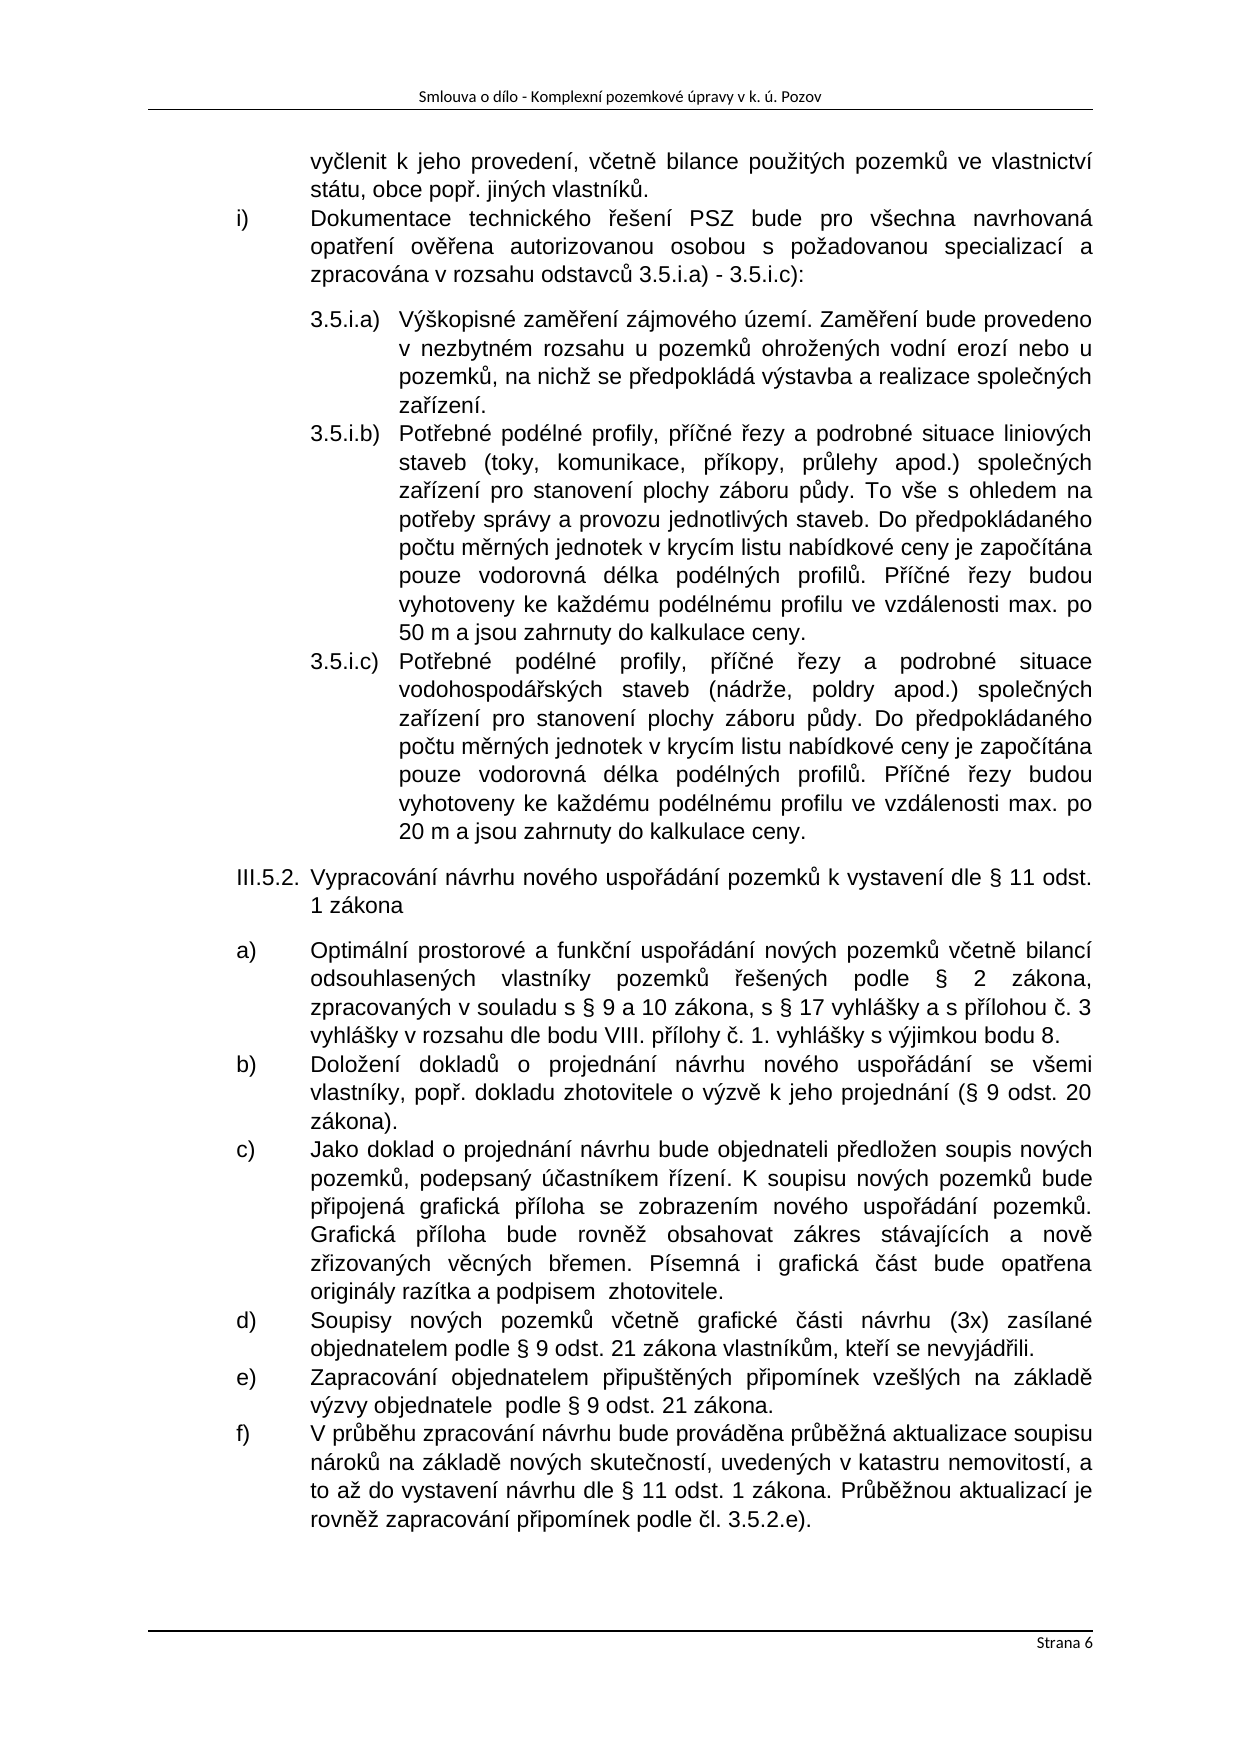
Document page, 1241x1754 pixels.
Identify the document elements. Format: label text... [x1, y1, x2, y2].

text V průběhu zpracování návrhu bude prováděna průběžná aktualizace soupisu nároků na základě nových skutečností, uvedených v katastru nemovitostí, a to až do vystavení návrhu dle § 11 odst. 1 zákona. Průběžnou aktualizací je rovněž zapracování připomínek podle čl. 3.5.2.e). [236, 1420, 1093, 1532]
text Dokumentace technického řešení PSZ bude pro všechna navrhovaná opatření ověřena autorizovanou osobou s požadovanou specializací a zpracována v rozsahu odstavců 3.5.i.a) - 3.5.i.c): [236, 204, 1093, 288]
list 3.5.i.a) Výškopisné zaměření zájmového území. Zaměření bude provedeno v nezbytném rozsahu u pozemků ohrožených vodní erozí nebo u pozemků, na nichž se předpokládá výstavba a realizace společných zařízení. [310, 306, 1093, 418]
text Jako doklad o projednání návrhu bude objednateli předložen soupis nových pozemků, podepsaný účastníkem řízení. K soupisu nových pozemků bude připojená grafická příloha se zobrazením nového uspořádání pozemků. Grafická příloha bude rovněž obsahovat zákres stávajících a nově zřizovaných věcných břemen. Písemná i grafická část bude opatřena originály razítka a podpisem zhotovitele. [236, 1136, 1093, 1304]
text Optimální prostorové a funkční uspořádání nových pozemků včetně bilancí odsouhlasených vlastníky pozemků řešených podle § 2 zákona, zpracovaných v souladu s § 9 a 10 zákona, s § 17 vyhlášky a s přílohou č. 3 vyhlášky v rozsahu dle bodu VIII. přílohy č. 1. vyhlášky s výjimkou bodu 8. [236, 937, 1093, 1049]
text Vypracování návrhu nového uspořádání pozemků k vystavení dle § 11 odst. 1 zákona [236, 863, 1093, 918]
list 3.5.i.c) Potřebné podélné profily, příčné řezy a podrobné situace vodohospodářských staveb (nádrže, poldry apod.) společných zařízení pro stanovení plochy záboru půdy. Do předpokládaného počtu měrných jednotek v krycím listu nabídkové ceny je započítána pouze vodorovná délka podélných profilů. Příčné řezy budou vyhotoveny ke každému podélnému profilu ve vzdálenosti max. po 20 m a jsou zahrnuty do kalkulace ceny. [310, 648, 1093, 845]
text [236, 148, 1093, 202]
text Doložení dokladů o projednání návrhu nového uspořádání se všemi vlastníky, popř. dokladu zhotovitele o výzvě k jeho projednání (§ 9 odst. 20 zákona). [236, 1051, 1093, 1134]
list 3.5.i.b) Potřebné podélné profily, příčné řezy a podrobné situace liniových staveb (toky, komunikace, příkopy, průlehy apod.) společných zařízení pro stanovení plochy záboru půdy. To vše s ohledem na potřeby správy a provozu jednotlivých staveb. Do předpokládaného počtu měrných jednotek v krycím listu nabídkové ceny je započítána pouze vodorovná délka podélných profilů. Příčné řezy budou vyhotoveny ke každému podélnému profilu ve vzdálenosti max. po 50 m a jsou zahrnuty do kalkulace ceny. [310, 420, 1093, 646]
text Zapracování objednatelem připuštěných připomínek vzešlých na základě výzvy objednatele podle § 9 odst. 21 zákona. [236, 1363, 1093, 1418]
text Soupisy nových pozemků včetně grafické části návrhu (3x) zasílané objednatelem podle § 9 odst. 21 zákona vlastníkům, kteří se nevyjádřili. [236, 1307, 1093, 1361]
